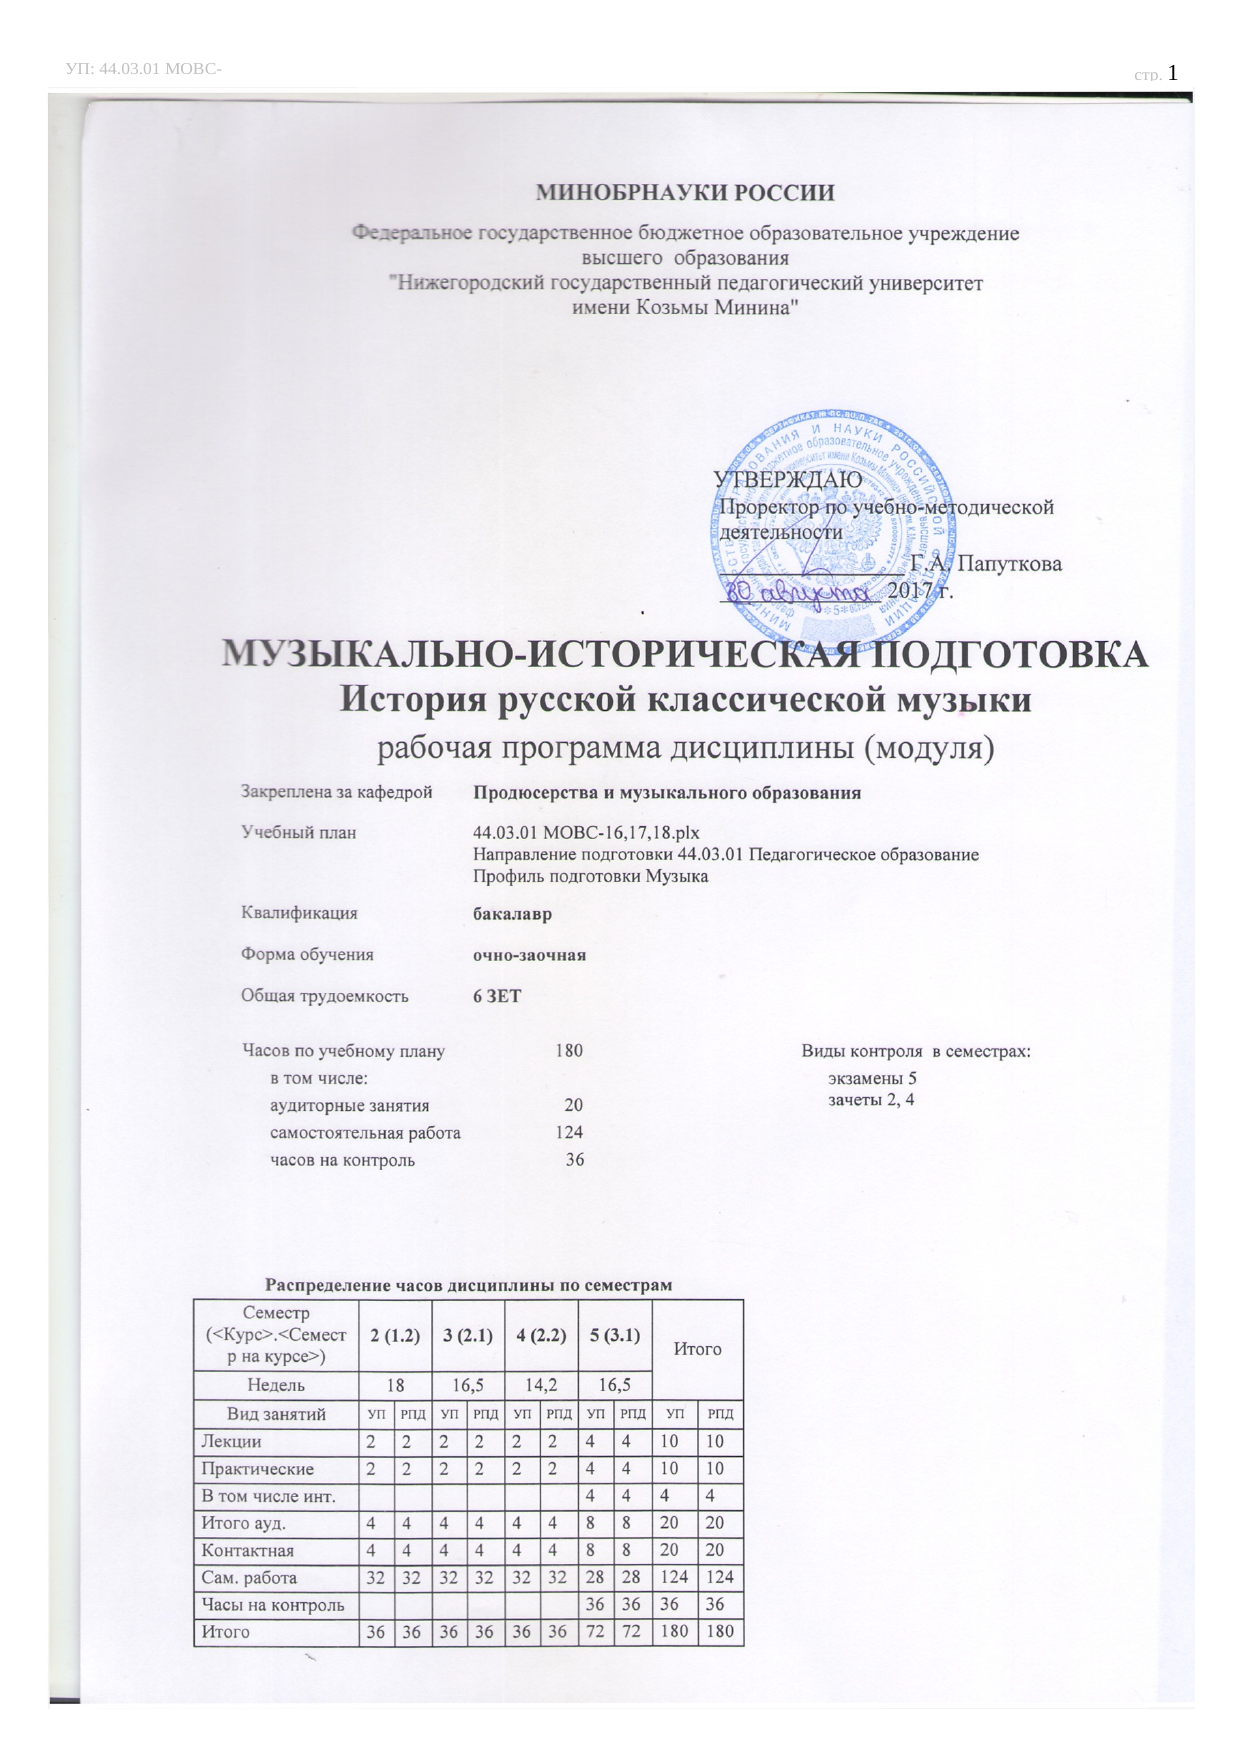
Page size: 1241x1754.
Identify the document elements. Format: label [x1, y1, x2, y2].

picture [47, 87, 1195, 1709]
